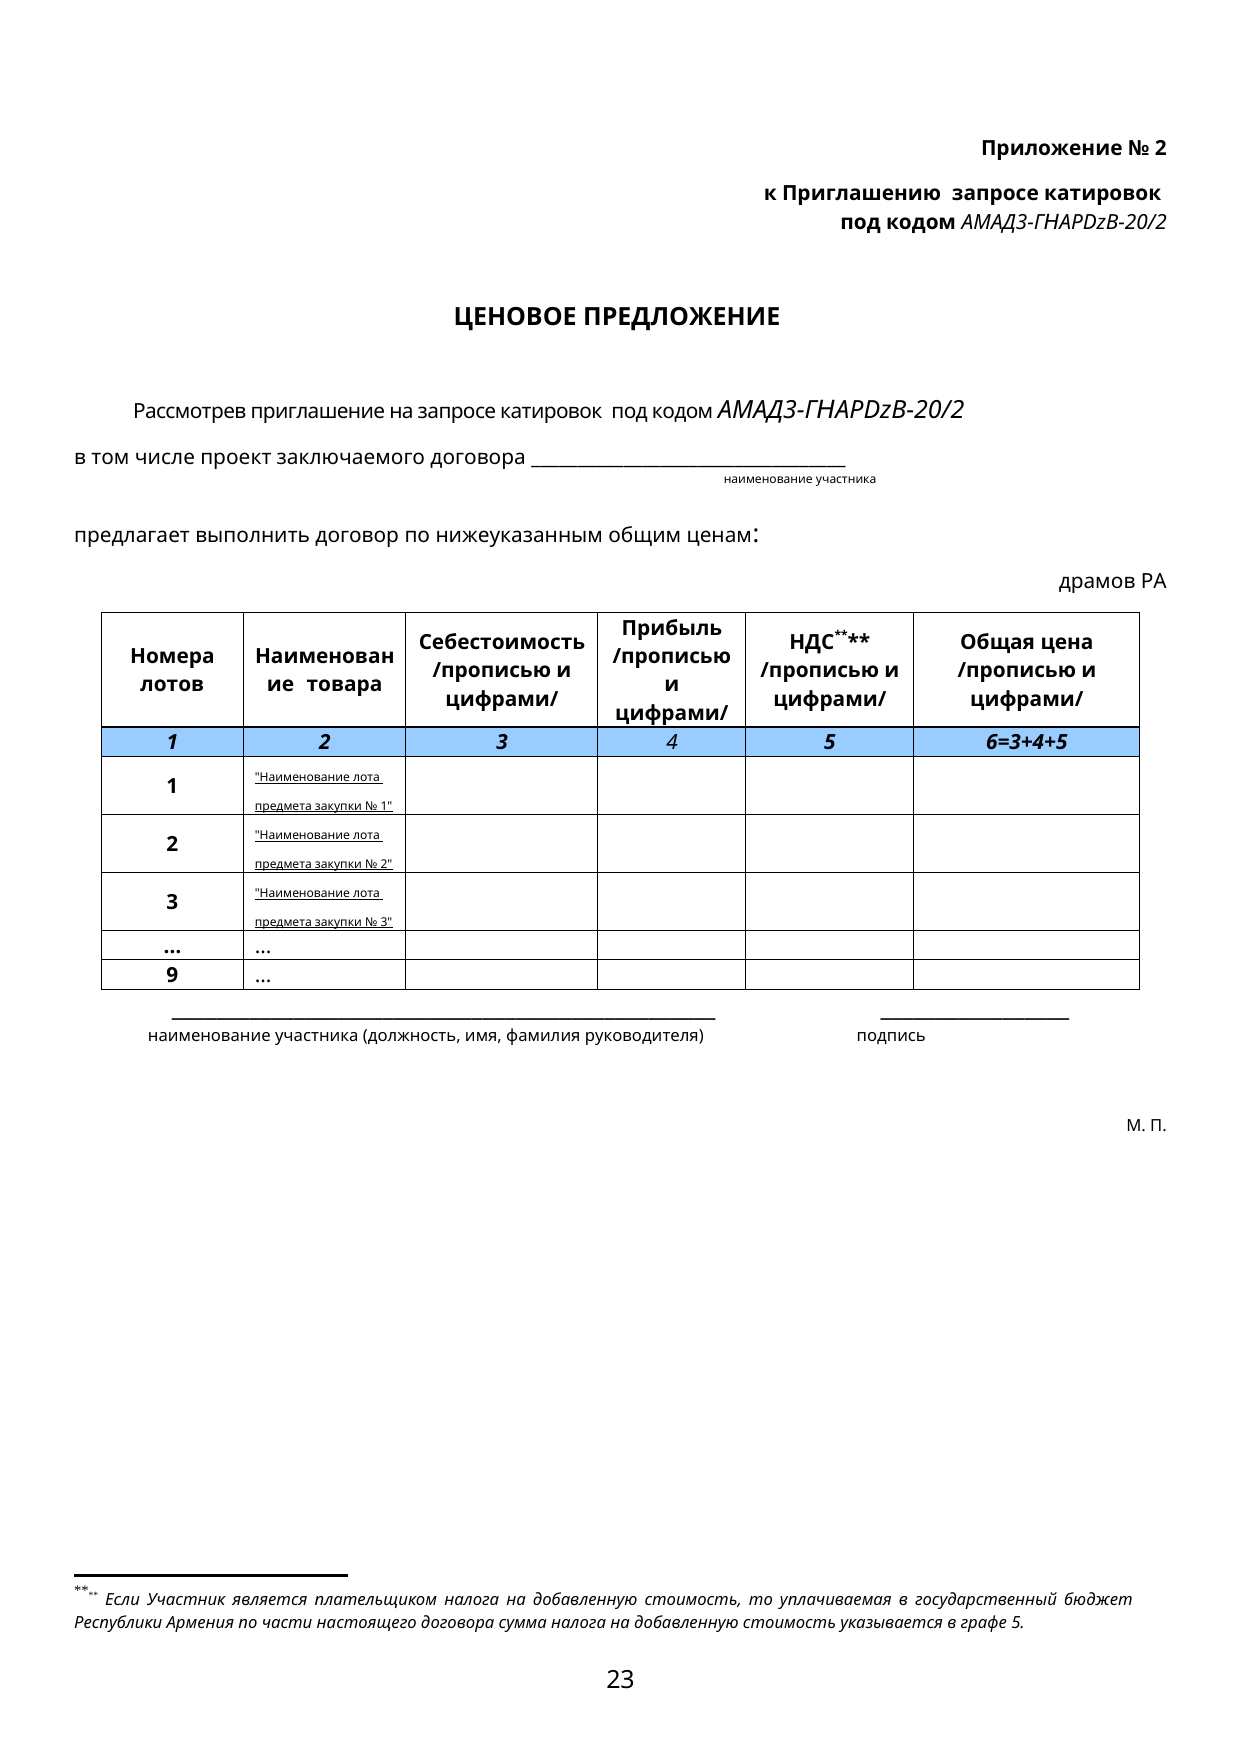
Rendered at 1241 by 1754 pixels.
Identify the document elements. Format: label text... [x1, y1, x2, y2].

text в том числе проект заключаемого договора __________________________________ [74, 442, 1167, 471]
table_cell 6=3+4+5 [914, 728, 1139, 756]
table_cell [598, 960, 745, 989]
table_cell [406, 931, 597, 959]
table_cell [598, 757, 745, 814]
table_cell 1 [102, 757, 243, 814]
text М. П. [74, 1114, 1167, 1137]
text Рассмотрев приглашение на запросе катировок под кодом AMАД3-ГHAPDzB-20/2 [74, 392, 1167, 426]
table_cell "Наименование лота предмета закупки № 2" [244, 815, 405, 872]
text Приложение № 2 [74, 133, 1167, 162]
table_cell [406, 960, 597, 989]
table_cell 3 [102, 873, 243, 930]
text ЦЕНОВОЕ ПРЕДЛОЖЕНИЕ [67, 298, 1167, 332]
table_cell 1 [102, 728, 243, 756]
table_cell [746, 757, 913, 814]
table_cell 3 [406, 728, 597, 756]
table_cell "Наименование лота предмета закупки № 3" [244, 873, 405, 930]
text к Приглашению запросе катировок под кодом AMАД3-ГHAPDzB-20/2 [74, 178, 1167, 235]
table_cell [406, 757, 597, 814]
table_cell [914, 815, 1139, 872]
table_header НДС** /прописью и цифрами/ [746, 613, 913, 726]
table_header Прибыль /прописью и цифрами/ [598, 613, 745, 726]
text _________________________________________________ _________________ [74, 990, 1167, 1024]
table_cell [598, 931, 745, 959]
table_cell … [102, 931, 243, 959]
table_cell [914, 931, 1139, 959]
table_cell [746, 931, 913, 959]
table_cell [746, 815, 913, 872]
table_cell 2 [244, 728, 405, 756]
table_cell [406, 873, 597, 930]
text наименование участника (должность, имя, фамилия руководителя) подпись [148, 1024, 1167, 1046]
table_cell [746, 873, 913, 930]
table_cell "Наименование лота предмета закупки № 1" [244, 757, 405, 814]
table_cell 5 [746, 728, 913, 756]
table_cell [746, 960, 913, 989]
table_header Общая цена /прописью и цифрами/ [914, 613, 1139, 726]
table_cell 4 [598, 728, 745, 756]
table_cell [914, 873, 1139, 930]
table_header Себестоимость /прописью и цифрами/ [406, 613, 597, 726]
table_cell ... [244, 960, 405, 989]
table_cell [914, 960, 1139, 989]
table_cell ... [244, 931, 405, 959]
table_header Номера лотов [102, 613, 243, 726]
table_cell [406, 815, 597, 872]
text наименование участника [723, 471, 1167, 499]
table_cell 2 [102, 815, 243, 872]
table_header Наименование товара [244, 613, 405, 726]
text предлагает выполнить договор по нижеуказанным общим ценам: [74, 516, 1167, 550]
table_cell [914, 757, 1139, 814]
table_cell 9 [102, 960, 243, 989]
table_cell [598, 873, 745, 930]
text драмов РА [74, 567, 1167, 595]
table_cell [598, 815, 745, 872]
